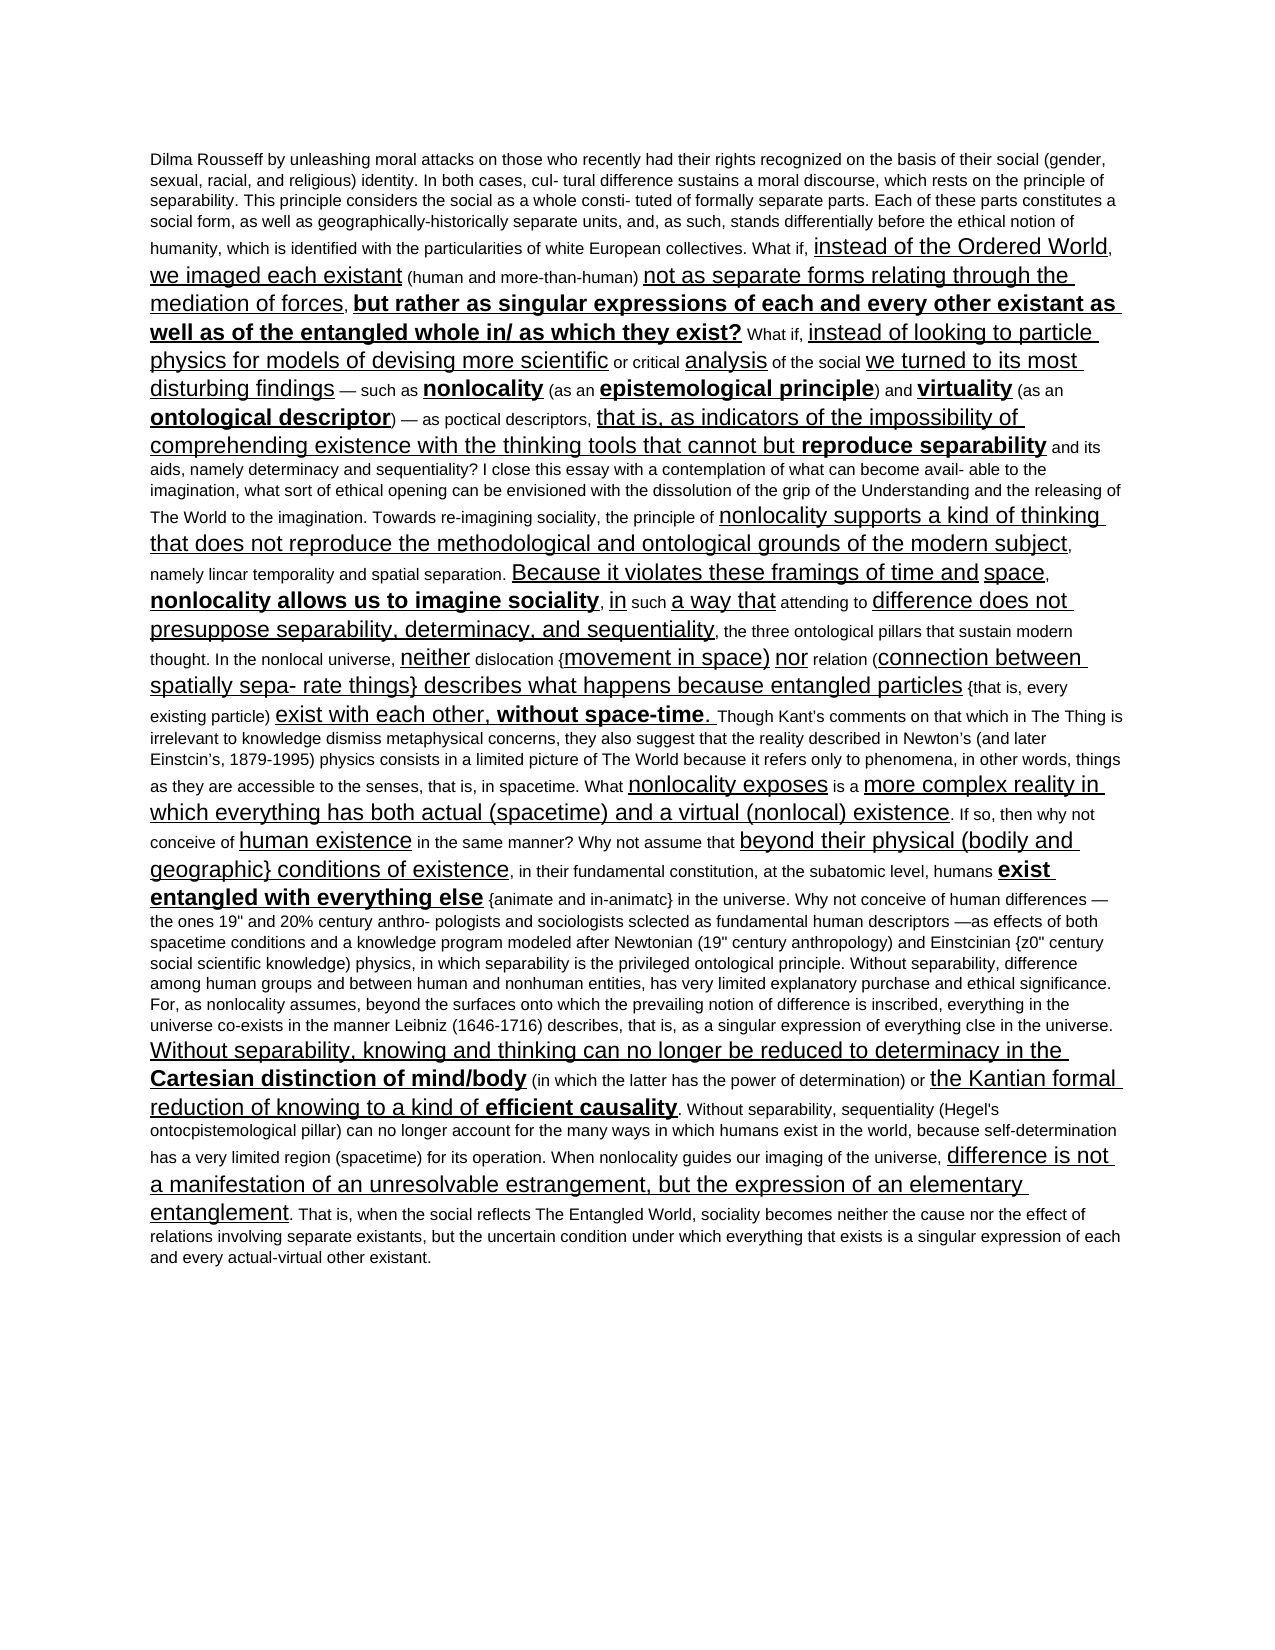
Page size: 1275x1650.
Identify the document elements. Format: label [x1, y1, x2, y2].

text [150, 150, 1125, 1267]
